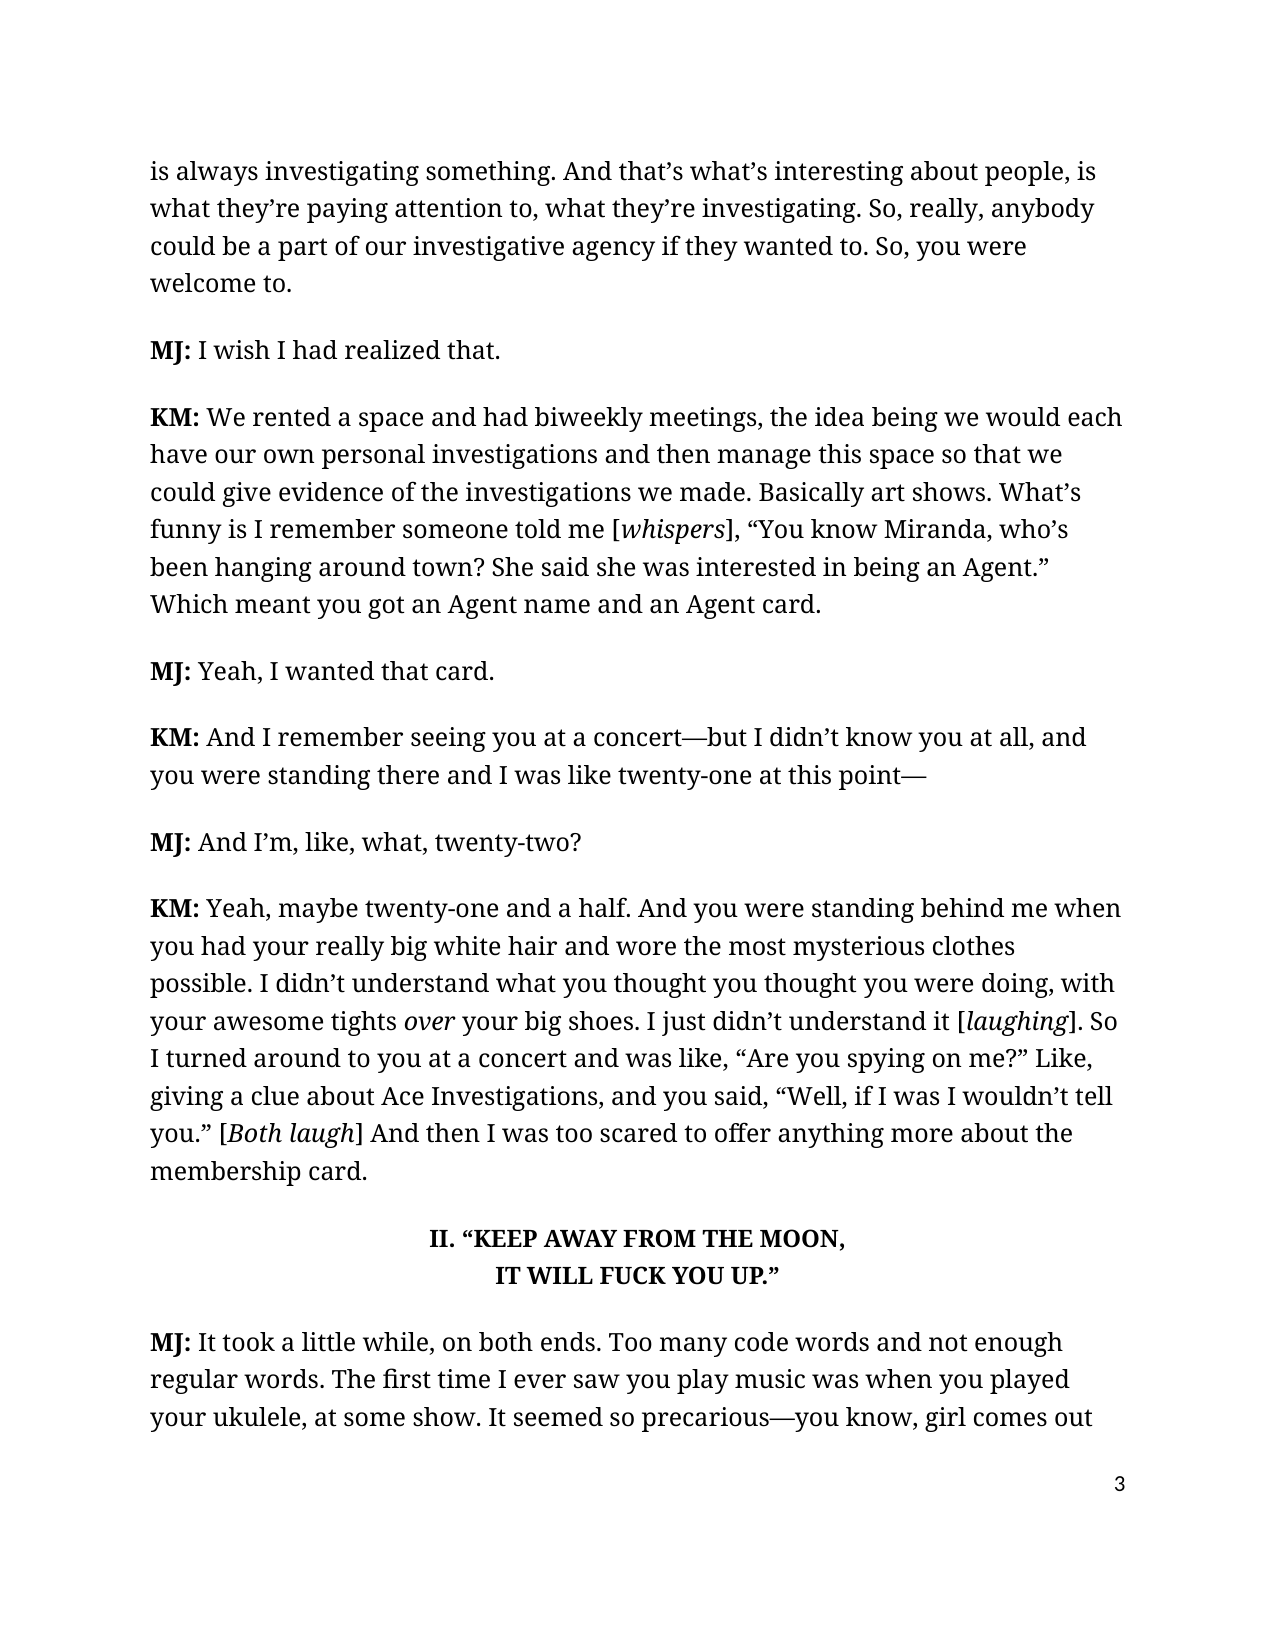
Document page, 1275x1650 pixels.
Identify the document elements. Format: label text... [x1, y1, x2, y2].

text II. “KEEP AWAY FROM THE MOON, IT WILL FUCK YOU UP.” [150, 1217, 1125, 1292]
text MJ: I wish I had realized that. [150, 329, 1125, 367]
text KM: Yeah, maybe twenty-one and a half. And you were standing behind me when you had your really big white hair and wore the most mysterious clothes possible. I didn’t understand what you thought you thought you were doing, with your awesome tights over your big shoes. I just didn’t understand it [laughing]. So I turned around to you at a concert and was like, “Are you spying on me?” Like, giving a clue about Ace Investigations, and you said, “Well, if I was I wouldn’t tell you.” [Both laugh] And then I was too scared to offer anything more about the membership card. [150, 887, 1125, 1187]
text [150, 150, 1125, 300]
text KM: We rented a space and had biweekly meetings, the idea being we would each have our own personal investigations and then manage this space so that we could give evidence of the investigations we made. Basically art shows. What’s funny is I remember someone told me [whispers], “You know Miranda, who’s been hanging around town? She said she was interested in being an Agent.” Which meant you got an Agent name and an Agent card. [150, 396, 1125, 621]
text KM: And I remember seeing you at a concert—but I didn’t know you at all, and you were standing there and I was like twenty-one at this point— [150, 717, 1125, 792]
text MJ: Yeah, I wanted that card. [150, 650, 1125, 687]
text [150, 1321, 1125, 1433]
text MJ: And I’m, like, what, twenty-two? [150, 821, 1125, 858]
